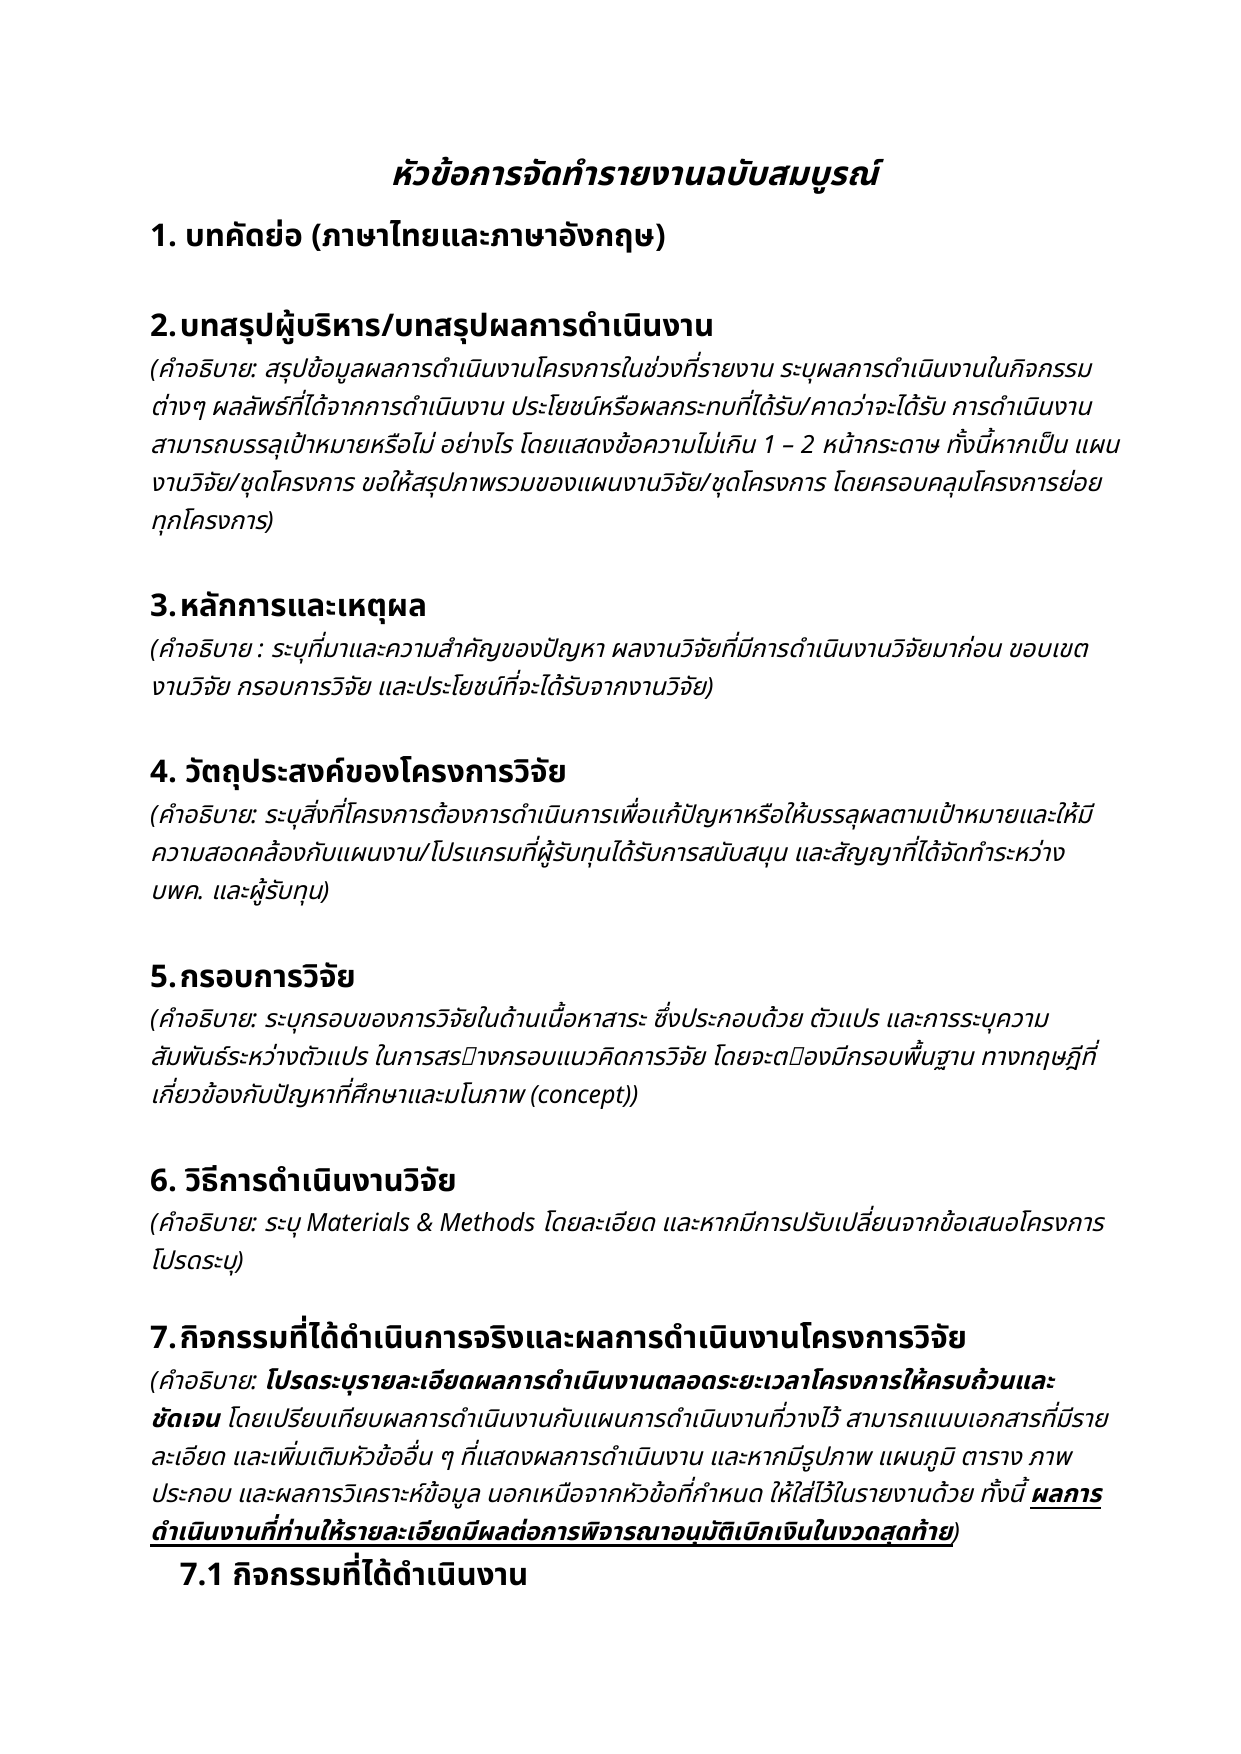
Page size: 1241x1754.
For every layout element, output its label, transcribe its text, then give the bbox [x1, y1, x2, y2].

text (คำอธิบาย: ระบุสิ่งที่โครงการต้องการดำเนินการเพื่อแก้ปัญหาหรือให้บรรลุผลตามเป้าหมายและให้มีความสอดคล้องกับแผนงาน/โปรแกรมที่ผู้รับทุนได้รับการสนับสนุน และสัญญาที่ได้จัดทำระหว่าง บพค. และผู้รับทุน) [150, 797, 1122, 911]
text 7.1 กิจกรรมที่ได้ดำเนินงาน [150, 1552, 1122, 1599]
text 4. วัตถุประสงค์ของโครงการวิจัย [150, 749, 1122, 797]
text (คำอธิบาย: ระบุกรอบของการวิจัยในด้านเนื้อหาสาระ ซึ่งประกอบด้วย ตัวแปร และการระบุความสัมพันธ์ระหว่างตัวแปร ในการสรางกรอบแนวคิดการวิจัย โดยจะตองมีกรอบพื้นฐาน ทางทฤษฎีที่เกี่ยวข้องกับปัญหาที่ศึกษาและมโนภาพ (concept)) [150, 1001, 1122, 1115]
text 7. กิจกรรมที่ได้ดำเนินการจริงและผลการดำเนินงานโครงการวิจัย [150, 1315, 1122, 1363]
text (คำอธิบาย: ระบุ Materials & Methods โดยละเอียด และหากมีการปรับเปลี่ยนจากข้อเสนอโครงการโปรดระบุ) [150, 1205, 1122, 1281]
text 6. วิธีการดำเนินงานวิจัย [150, 1157, 1122, 1205]
text (คำอธิบาย: สรุปข้อมูลผลการดำเนินงานโครงการในช่วงที่รายงาน ระบุผลการดำเนินงานในกิจกรรมต่างๆ ผลลัพธ์ที่ได้จากการดำเนินงาน ประโยชน์หรือผลกระทบที่ได้รับ/คาดว่าจะได้รับ การดำเนินงานสามารถบรรลุเป้าหมายหรือไม่ อย่างไร โดยแสดงข้อความไม่เกิน 1 – 2 หน้ากระดาษ ทั้งนี้หากเป็น แผนงานวิจัย/ชุดโครงการ ขอให้สรุปภาพรวมของแผนงานวิจัย/ชุดโครงการ โดยครอบคลุมโครงการย่อยทุกโครงการ) [150, 351, 1122, 541]
text (คำอธิบาย : ระบุที่มาและความสำคัญของปัญหา ผลงานวิจัยที่มีการดำเนินงานวิจัยมาก่อน ขอบเขตงานวิจัย กรอบการวิจัย และประโยชน์ที่จะได้รับจากงานวิจัย) [150, 631, 1122, 707]
text หัวข้อการจัดทำรายงานฉบับสมบูรณ์ [150, 150, 1122, 200]
text 1. บทคัดย่อ (ภาษาไทยและภาษาอังกฤษ) [150, 213, 1122, 260]
text 5. กรอบการวิจัย [150, 953, 1122, 1001]
text (คำอธิบาย: โปรดระบุรายละเอียดผลการดำเนินงานตลอดระยะเวลาโครงการให้ครบถ้วนและชัดเจน โดยเปรียบเทียบผลการดำเนินงานกับแผนการดำเนินงานที่วางไว้ สามารถแนบเอกสารที่มีรายละเอียด และเพิ่มเติมหัวข้ออื่น ๆ ที่แสดงผลการดำเนินงาน และหากมีรูปภาพ แผนภูมิ ตาราง ภาพประกอบ และผลการวิเคราะห์ข้อมูล นอกเหนือจากหัวข้อที่กำหนด ให้ใส่ไว้ในรายงานด้วย ทั้งนี้ ผลการดำเนินงานที่ท่านให้รายละเอียดมีผลต่อการพิจารณาอนุมัติเบิกเงินในงวดสุดท้าย) [150, 1363, 1122, 1552]
text 3. หลักการและเหตุผล [150, 583, 1122, 631]
text 2. บทสรุปผู้บริหาร/บทสรุปผลการดำเนินงาน [150, 303, 1122, 351]
